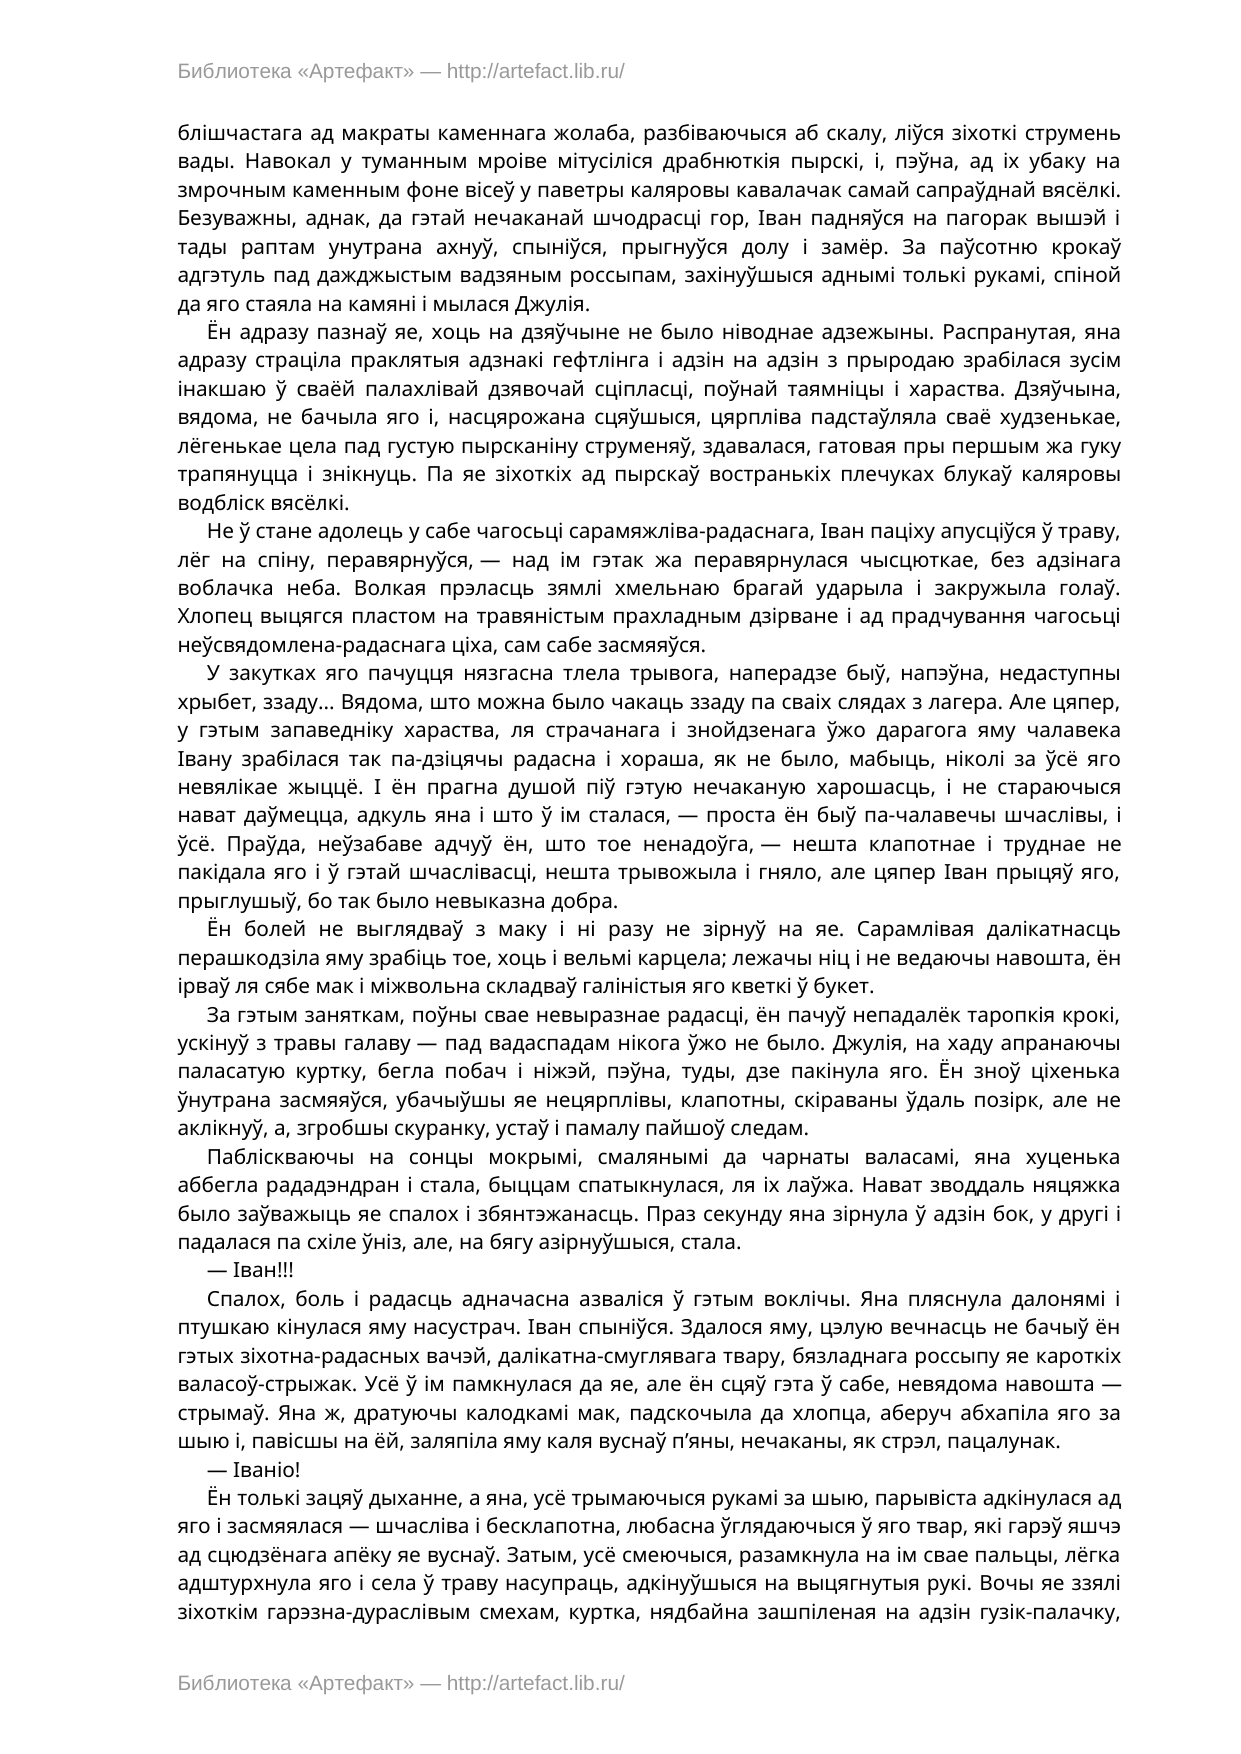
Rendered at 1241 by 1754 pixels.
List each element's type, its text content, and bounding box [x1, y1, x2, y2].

text Ён адразу пазнаў яе, хоць на дзяўчыне не было ніводнае адзежыны. Распранутая, яна адразу страціла праклятыя адзнакі гефтлінга і адзін на адзін з прыродаю зрабілася зусім інакшаю ў сваёй палахлівай дзявочай сціпласці, поўнай таямніцы і хараства. Дзяўчына, вядома, не бачыла яго і, насцярожана сцяўшыся, цярпліва падстаўляла сваё худзенькае, лёгенькае цела пад густую пырсканіну струменяў, здавалася, гатовая пры першым жа гуку трапянуцца і знікнуць. Па яе зіхоткіх ад пырскаў востранькіх плечуках блукаў каляровы водбліск вясёлкі. [177, 317, 1122, 516]
text Спалох, боль і радасць адначасна азваліся ў гэтым воклічы. Яна пляснула далонямі і птушкаю кінулася яму насустрач. Іван спыніўся. Здалося яму, цэлую вечнасць не бачыў ён гэтых зіхотна-радасных вачэй, далікатна-смуглявага твару, бязладнага россыпу яе кароткіх валасоў-стрыжак. Усё ў ім памкнулася да яе, але ён сцяў гэта ў сабе, невядома навошта — стрымаў. Яна ж, дратуючы калодкамі мак, падскочыла да хлопца, аберуч абхапіла яго за шыю і, павісшы на ёй, заляпіла яму каля вуснаў п’яны, нечаканы, як стрэл, пацалунак. [177, 1284, 1122, 1455]
text — Іван!!! [177, 1256, 1122, 1284]
text Пабліскваючы на сонцы мокрымі, смалянымі да чарнаты валасамі, яна хуценька аббегла рададэндран і стала, быццам спатыкнулася, ля іх лаўжа. Нават зводдаль няцяжка было заўважыць яе спалох і збянтэжанасць. Праз секунду яна зірнула ў адзін бок, у другі і падалася па схіле ўніз, але, на бягу азірнуўшыся, стала. [177, 1142, 1122, 1256]
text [177, 1483, 1122, 1625]
text За гэтым заняткам, поўны свае невыразнае радасці, ён пачуў непадалёк таропкія крокі, ускінуў з травы галаву — пад вадаспадам нікога ўжо не было. Джулія, на хаду апранаючы паласатую куртку, бегла побач і ніжэй, пэўна, туды, дзе пакінула яго. Ён зноў ціхенька ўнутрана засмяяўся, убачыўшы яе нецярплівы, клапотны, скіраваны ўдаль позірк, але не аклікнуў, а, згробшы скуранку, устаў і памалу пайшоў следам. [177, 1000, 1122, 1142]
text Не ў стане адолець у сабе чагосьці сарамяжліва-радаснага, Іван паціху апусціўся ў траву, лёг на спіну, перавярнуўся, — над ім гэтак жа перавярнулася чысцюткае, без адзінага воблачка неба. Волкая прэласць зямлі хмельнаю брагай ударыла і закружыла голаў. Хлопец выцягся пластом на травяністым прахладным дзірване і ад прадчування чагосьці неўсвядомлена-радаснага ціха, сам сабе засмяяўся. [177, 516, 1122, 658]
text Ён болей не выглядваў з маку і ні разу не зірнуў на яе. Сарамлівая далікатнасць перашкодзіла яму зрабіць тое, хоць і вельмі карцела; лежачы ніц і не ведаючы навошта, ён ірваў ля сябе мак і міжвольна складваў галіністыя яго кветкі ў букет. [177, 914, 1122, 1000]
text — Іваніо! [177, 1455, 1122, 1483]
text У закутках яго пачуцця нязгасна тлела трывога, наперадзе быў, напэўна, недаступны хрыбет, ззаду... Вядома, што можна было чакаць ззаду па сваіх слядах з лагера. Але цяпер, у гэтым запаведніку хараства, ля страчанага і знойдзенага ўжо дарагога яму чалавека Івану зрабілася так па-дзіцячы радасна і хораша, як не было, мабыць, ніколі за ўсё яго невялікае жыццё. I ён прагна душой піў гэтую нечаканую харошасць, і не стараючыся нават даўмецца, адкуль яна і што ў ім сталася, — проста ён быў па-чалавечы шчаслівы, і ўсё. Праўда, неўзабаве адчуў ён, што тое ненадоўга, — нешта клапотнае і труднае не пакідала яго і ў гэтай шчаслівасці, нешта трывожыла і гняло, але цяпер Іван прыцяў яго, прыглушыў, бо так было невыказна добра. [177, 658, 1122, 914]
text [177, 118, 1122, 317]
